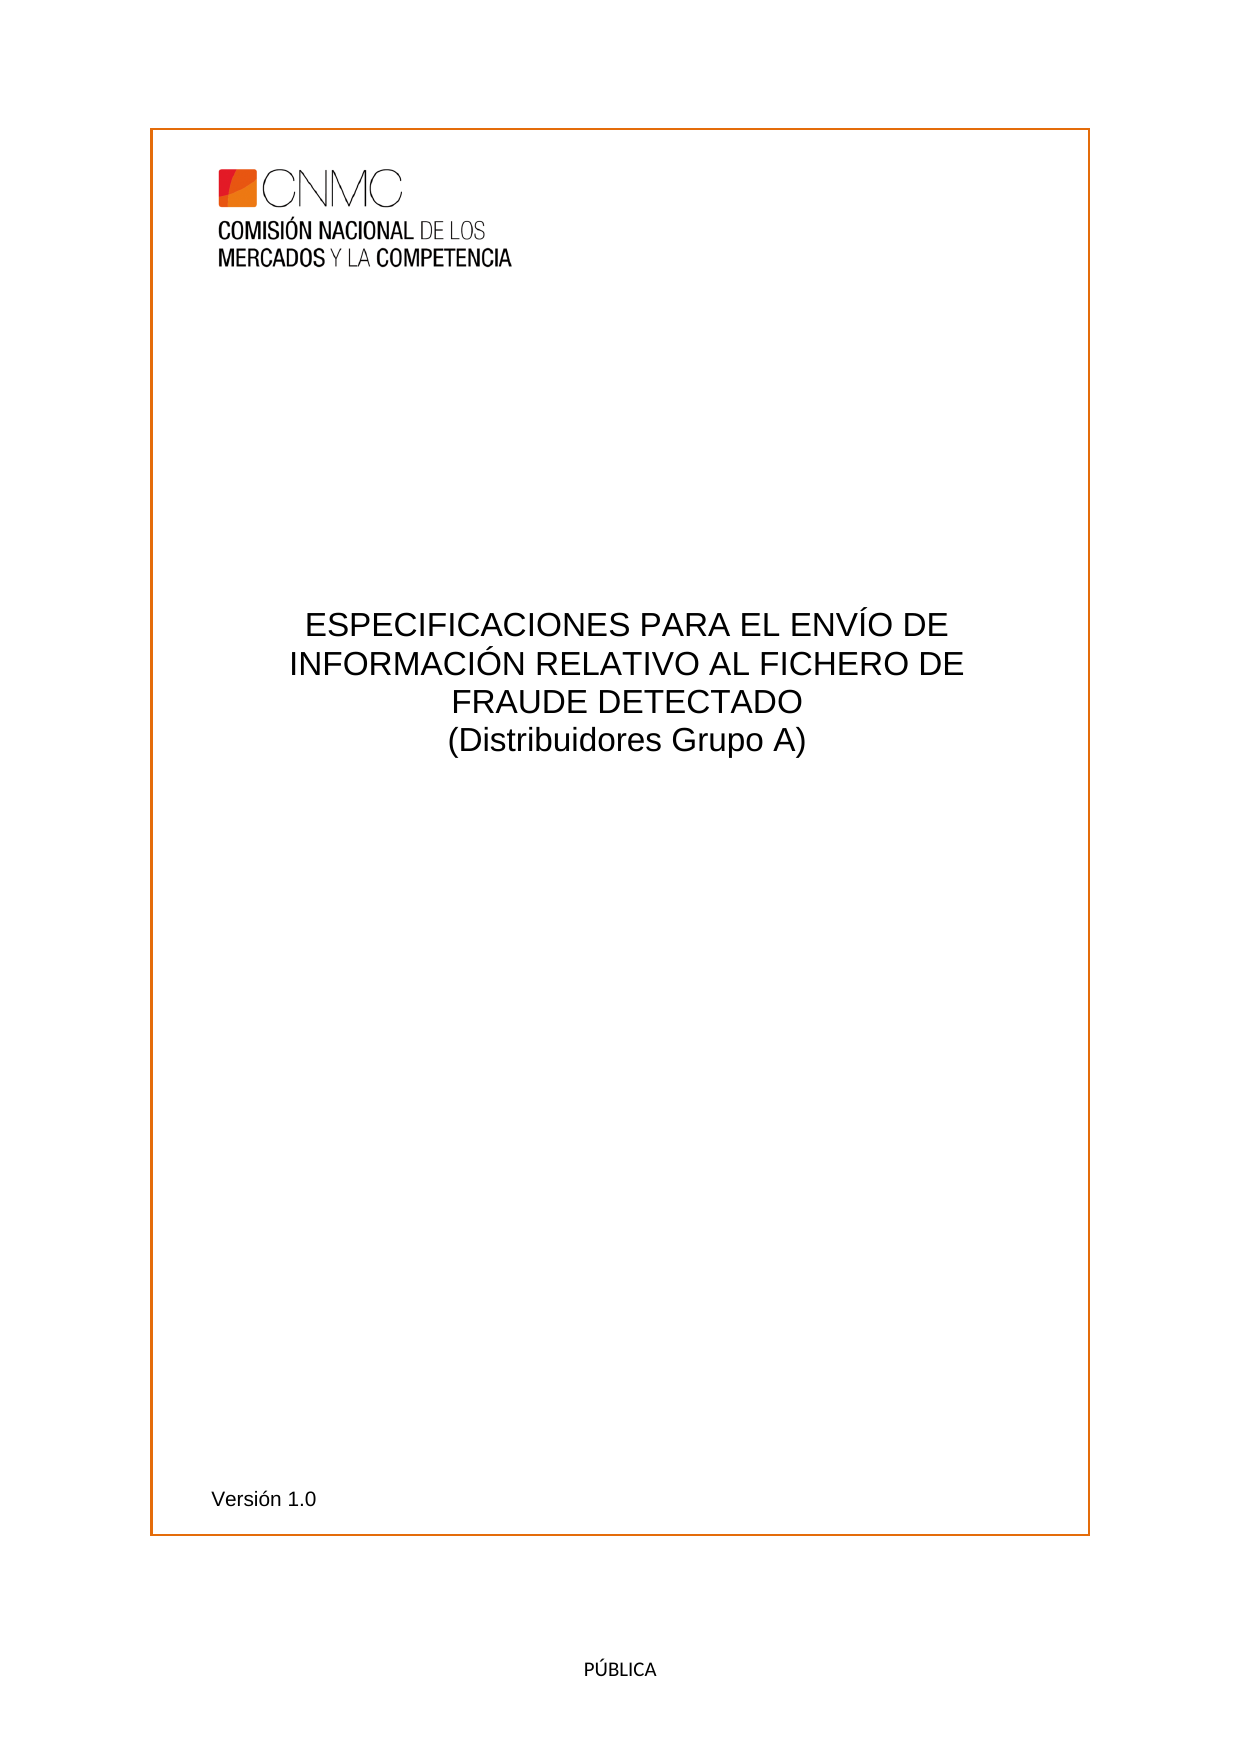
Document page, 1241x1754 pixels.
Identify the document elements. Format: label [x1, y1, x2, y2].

picture [202, 156, 523, 279]
